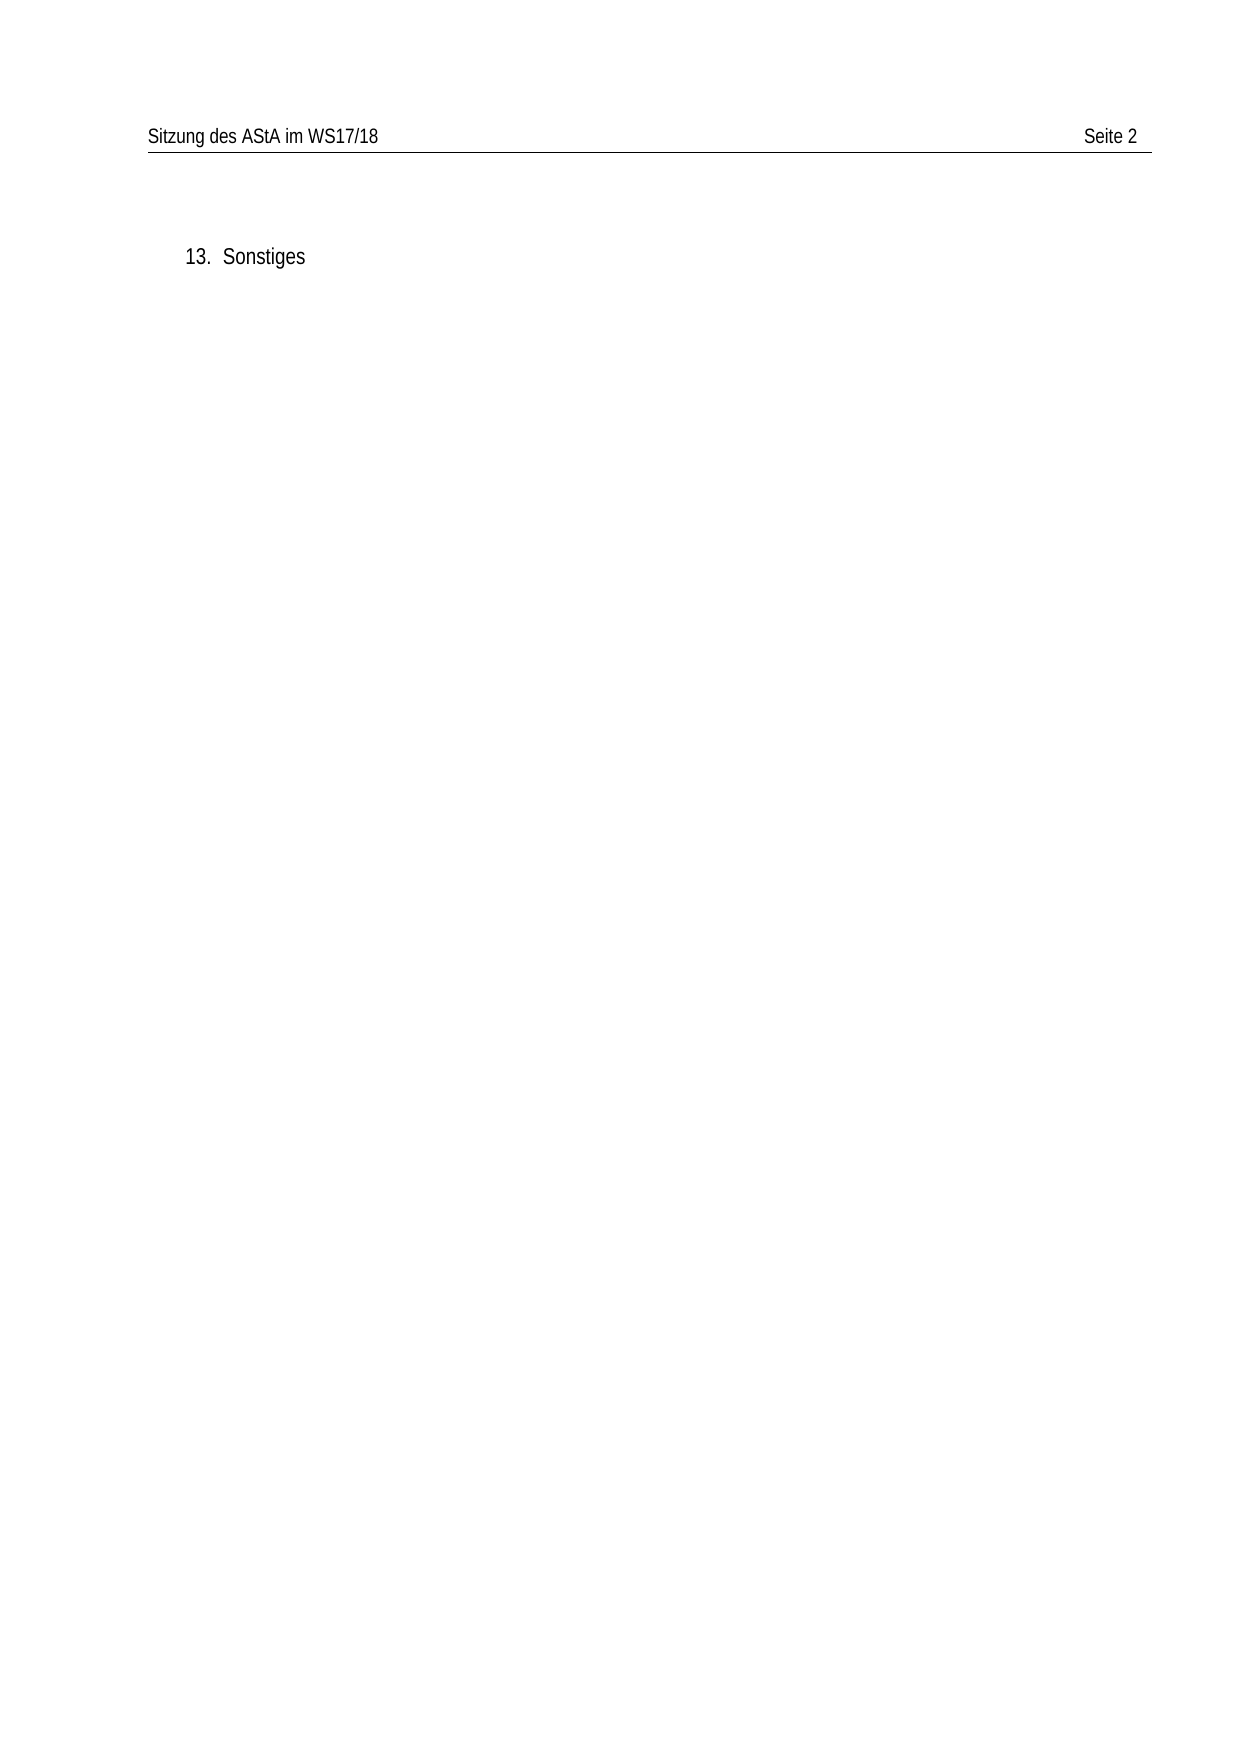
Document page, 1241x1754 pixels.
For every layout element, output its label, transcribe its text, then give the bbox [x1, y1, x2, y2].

list Sonstiges [185, 243, 1122, 269]
